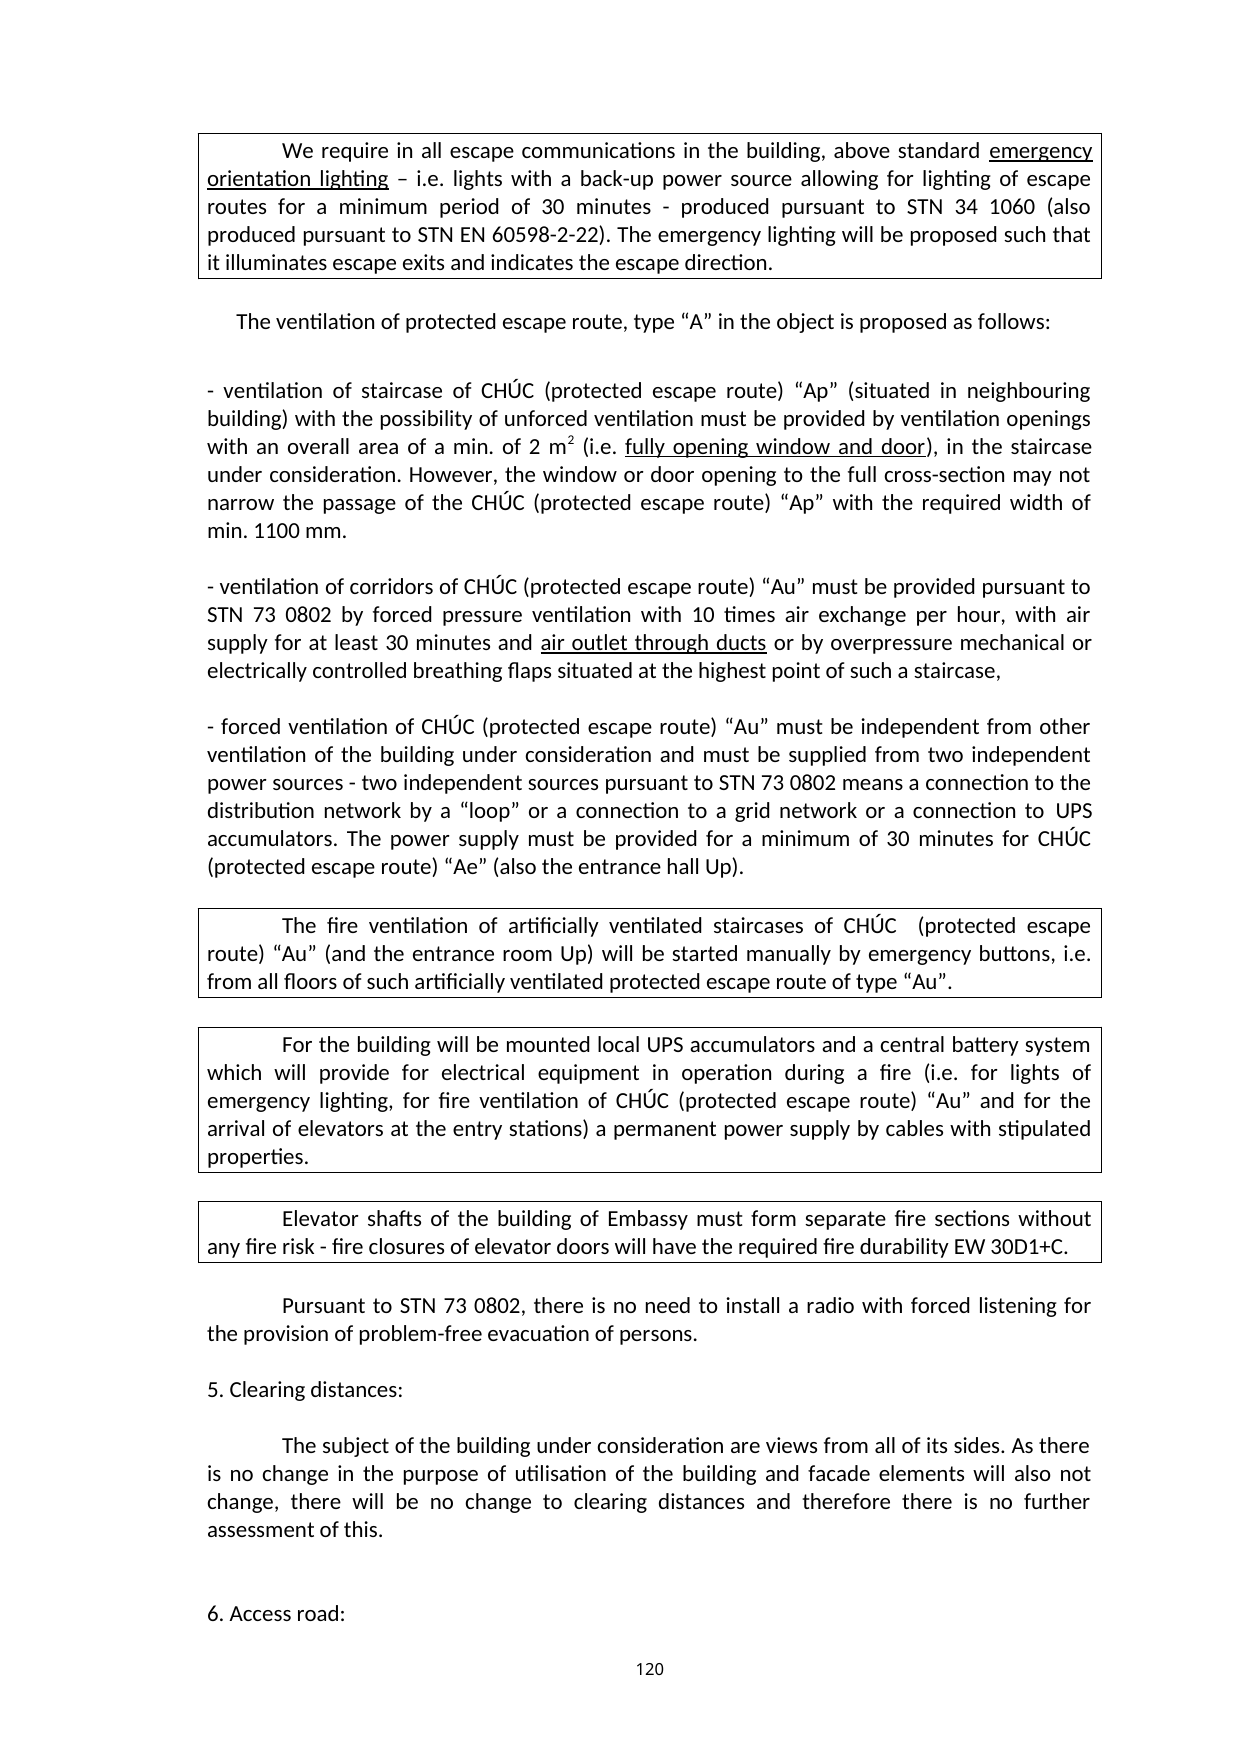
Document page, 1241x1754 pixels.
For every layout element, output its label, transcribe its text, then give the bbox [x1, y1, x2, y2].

text 5. Clearing distances: [207, 1375, 1092, 1403]
text Elevator shafts of the building of Embassy must form separate fire sections without any fire risk - fire closures of elevator doors will have the required fire durability EW 30D1+C. [199, 1202, 1101, 1262]
text 6. Access road: [207, 1599, 1092, 1627]
text For the building will be mounted local UPS accumulators and a central battery system which will provide for electrical equipment in operation during a fire (i.e. for lights of emergency lighting, for fire ventilation of CHÚC (protected escape route) “Au” and for the arrival of elevators at the entry stations) a permanent power supply by cables with stipulated properties. [199, 1028, 1101, 1172]
text - forced ventilation of CHÚC (protected escape route) “Au” must be independent from other ventilation of the building under consideration and must be supplied from two independent power sources - two independent sources pursuant to STN 73 0802 means a connection to the distribution network by a “loop” or a connection to a grid network or a connection to UPS accumulators. The power supply must be provided for a minimum of 30 minutes for CHÚC (protected escape route) “Ae” (also the entrance hall Up). [207, 712, 1092, 880]
text - ventilation of corridors of CHÚC (protected escape route) “Au” must be provided pursuant to STN 73 0802 by forced pressure ventilation with 10 times air exchange per hour, with air supply for at least 30 minutes and air outlet through ducts or by overpressure mechanical or electrically controlled breathing flaps situated at the highest point of such a staircase, [207, 572, 1092, 684]
text Pursuant to STN 73 0802, there is no need to install a radio with forced listening for the provision of problem-free evacuation of persons. [207, 1291, 1092, 1347]
text The fire ventilation of artificially ventilated staircases of CHÚC (protected escape route) “Au” (and the entrance room Up) will be started manually by emergency buttons, i.e. from all floors of such artificially ventilated protected escape route of type “Au”. [199, 909, 1101, 997]
text - ventilation of staircase of CHÚC (protected escape route) “Ap” (situated in neighbouring building) with the possibility of unforced ventilation must be provided by ventilation openings with an overall area of a min. of 2 m2 (i.e. fully opening window and door), in the staircase under consideration. However, the window or door opening to the full cross-section may not narrow the passage of the CHÚC (protected escape route) “Ap” with the required width of min. 1100 mm. [207, 376, 1092, 544]
text The ventilation of protected escape route, type “A” in the object is proposed as follows: [236, 307, 1092, 335]
text We require in all escape communications in the building, above standard emergency orientation lighting – i.e. lights with a back-up power source allowing for lighting of escape routes for a minimum period of 30 minutes - produced pursuant to STN 34 1060 (also produced pursuant to STN EN 60598-2-22). The emergency lighting will be proposed such that it illuminates escape exits and indicates the escape direction. [199, 134, 1101, 278]
text The subject of the building under consideration are views from all of its sides. As there is no change in the purpose of utilisation of the building and facade elements will also not change, there will be no change to clearing distances and therefore there is no further assessment of this. [207, 1431, 1092, 1543]
